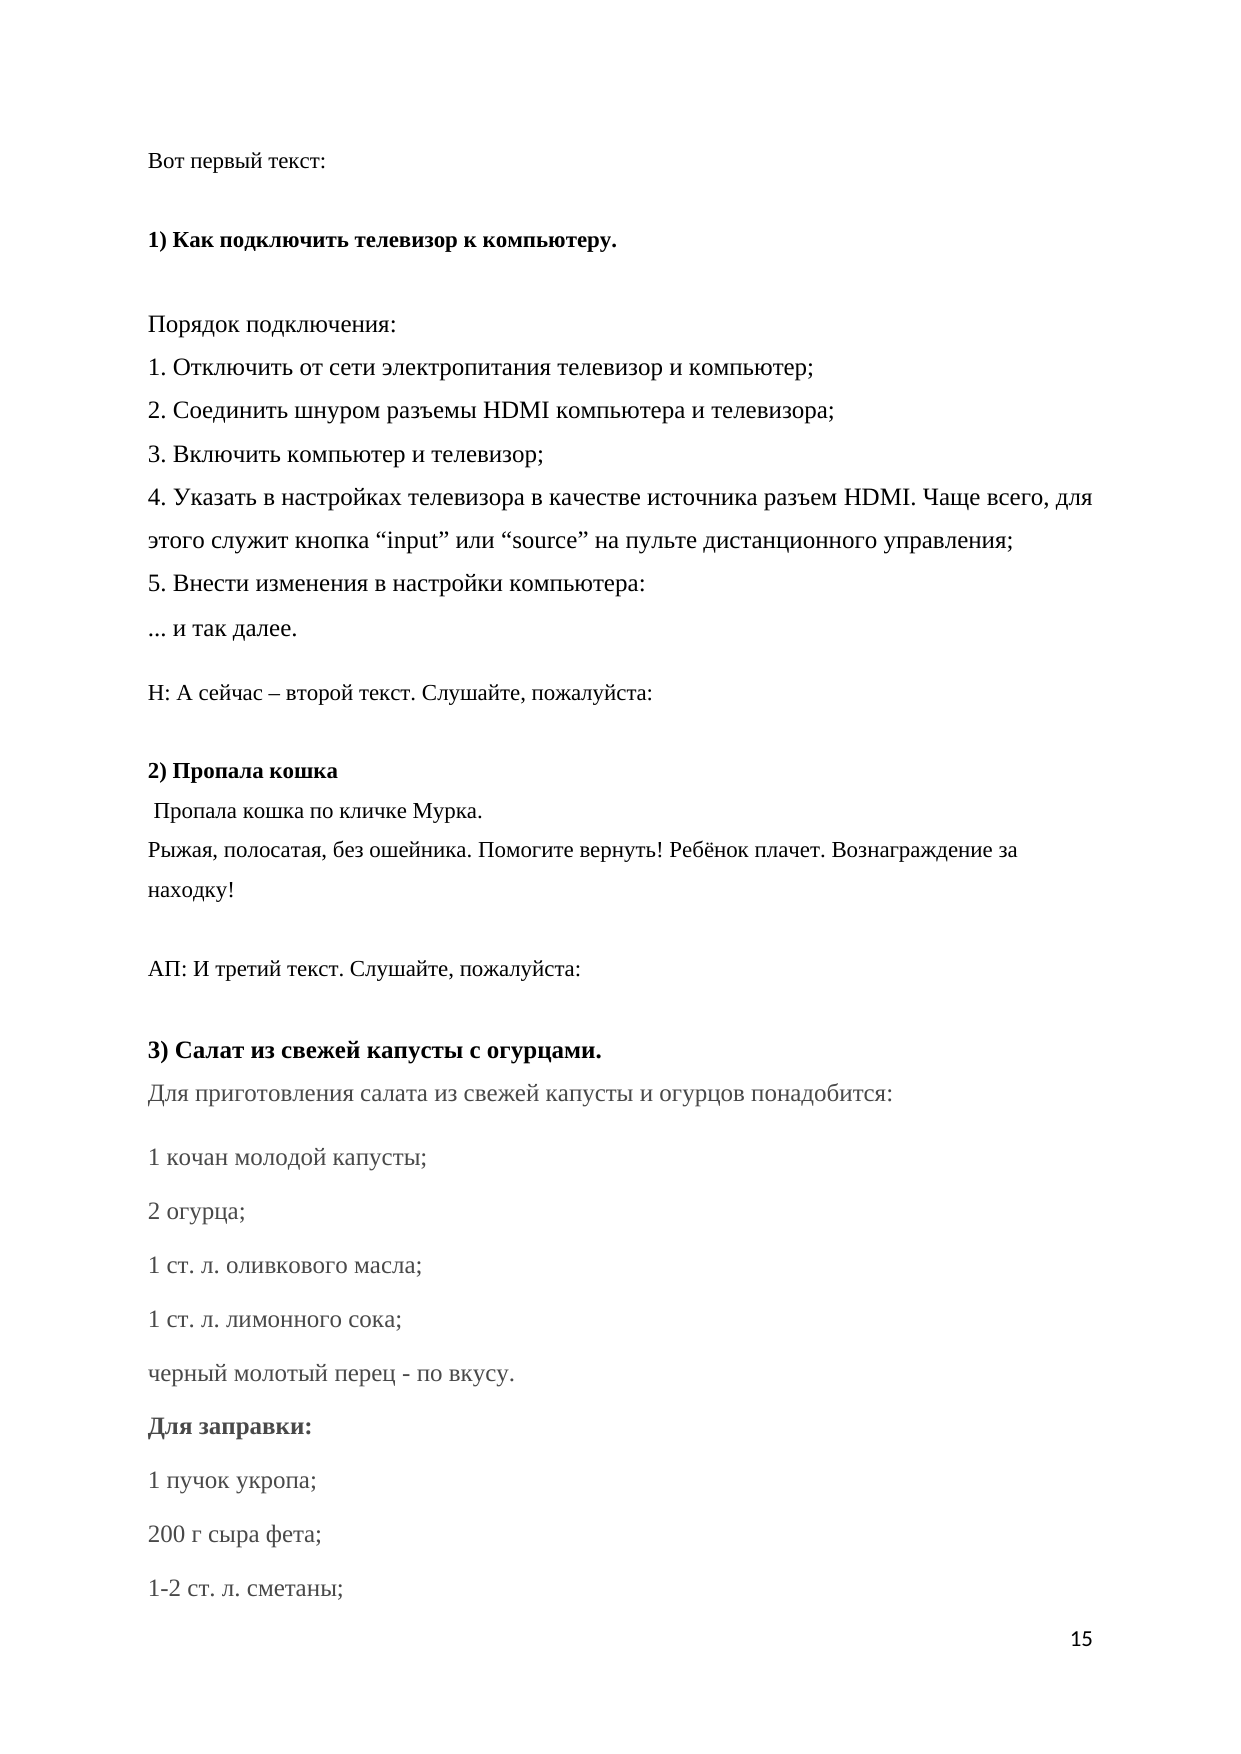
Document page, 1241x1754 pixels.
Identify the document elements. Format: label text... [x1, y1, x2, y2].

text 200 г сыра фета; [148, 1519, 1093, 1548]
text 1 кочан молодой капусты; [148, 1142, 1093, 1171]
text 2 огурца; [148, 1196, 1093, 1225]
text Для заправки: [148, 1411, 1093, 1440]
text 1 ст. л. оливкового масла; [148, 1250, 1093, 1279]
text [148, 148, 1093, 642]
text 1 пучок укропа; [148, 1465, 1093, 1494]
text 1 ст. л. лимонного сока; [148, 1304, 1093, 1332]
text Н: А сейчас – второй текст. Слушайте, пожалуйста: 2) Пропала кошка Пропала кошка по кличке Мурка. Рыжая, полосатая, без ошейника. Помогите вернуть! Ребёнок плачет. Вознаграждение за находку! АП: И третий текст. Слушайте, пожалуйста: 3) Салат из свежей капусты с огурцами. Для приготовления салата из свежей капусты и огурцов понадобится: [148, 678, 1093, 1107]
text черный молотый перец - по вкусу. [148, 1358, 1093, 1386]
text 1-2 ст. л. сметаны; [148, 1573, 1093, 1602]
